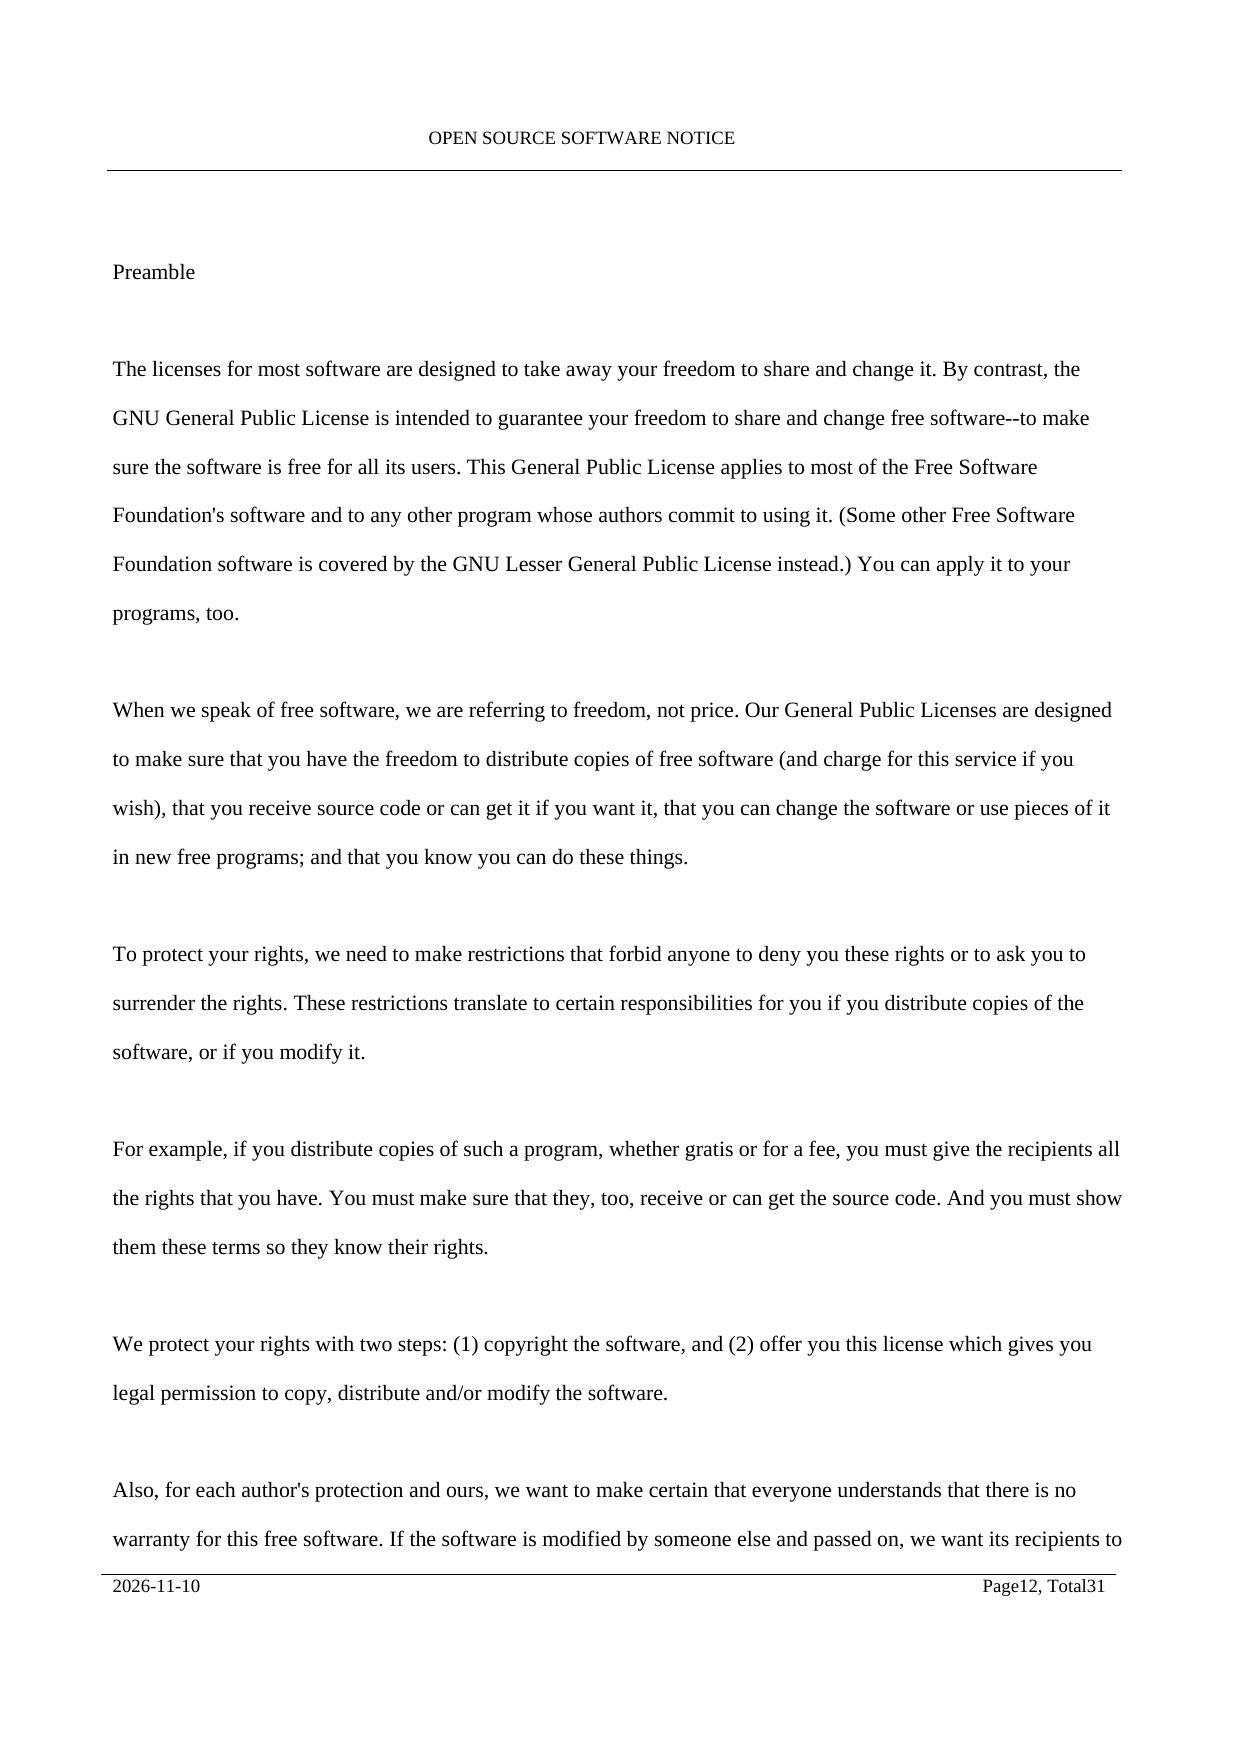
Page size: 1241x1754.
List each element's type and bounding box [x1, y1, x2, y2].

text [112, 206, 1128, 1555]
